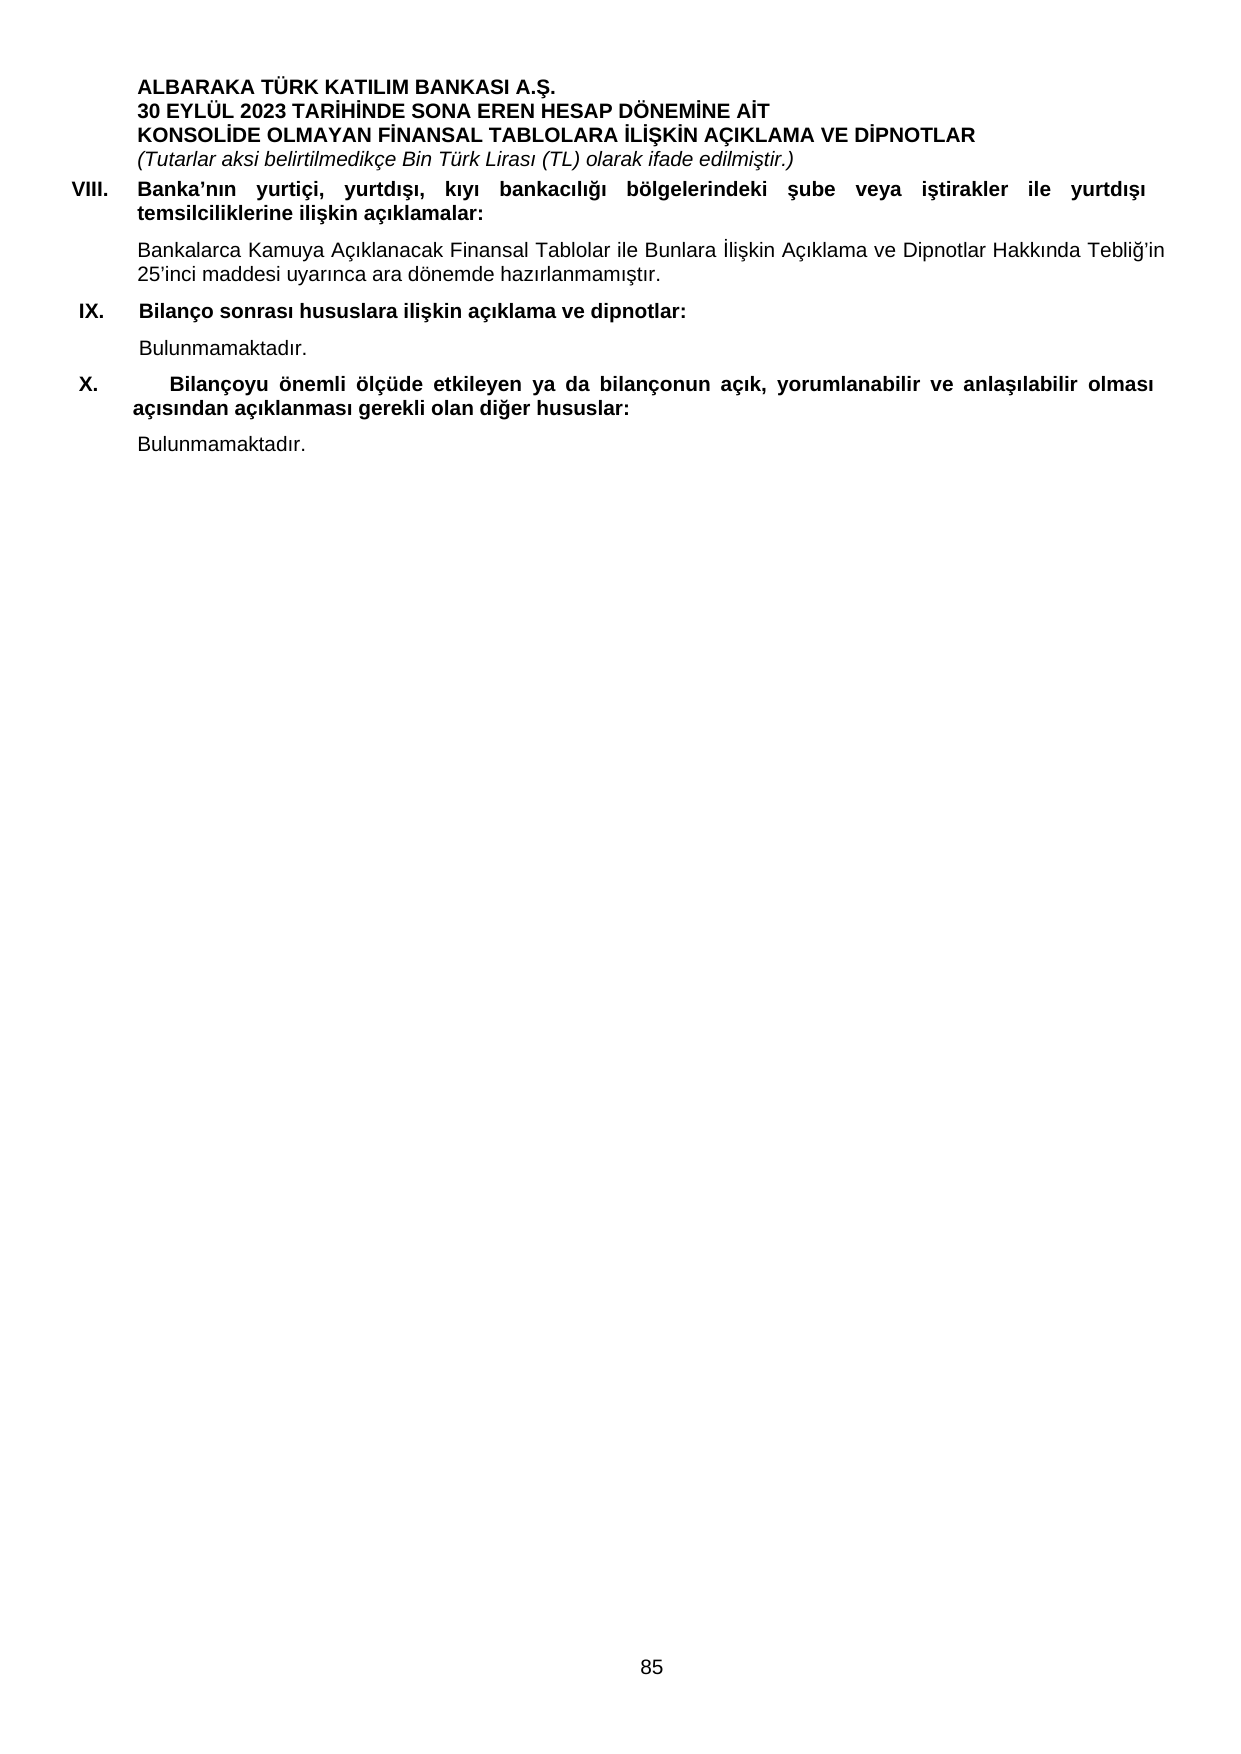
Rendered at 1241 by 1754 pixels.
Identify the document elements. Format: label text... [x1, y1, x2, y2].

text VIII. Banka’nın yurtiçi, yurtdışı, kıyı bankacılığı bölgelerindeki şube veya iştirakler ile yurtdışı temsilciliklerine ilişkin açıklamalar: [71, 177, 1147, 225]
text X. Bilançoyu önemli ölçüde etkileyen ya da bilançonun açık, yorumlanabilir ve anlaşılabilir olması açısından açıklanması gerekli olan diğer hususlar: [79, 372, 1156, 420]
text Bulunmamaktadır. [79, 335, 1147, 359]
text Bulunmamaktadır. [137, 432, 1147, 456]
text IX. Bilanço sonrası hususlara ilişkin açıklama ve dipnotlar: [79, 299, 1147, 323]
text Bankalarca Kamuya Açıklanacak Finansal Tablolar ile Bunlara İlişkin Açıklama ve Dipnotlar Hakkında Tebliğ’in 25’inci maddesi uyarınca ara dönemde hazırlanmamıştır. [137, 237, 1166, 285]
